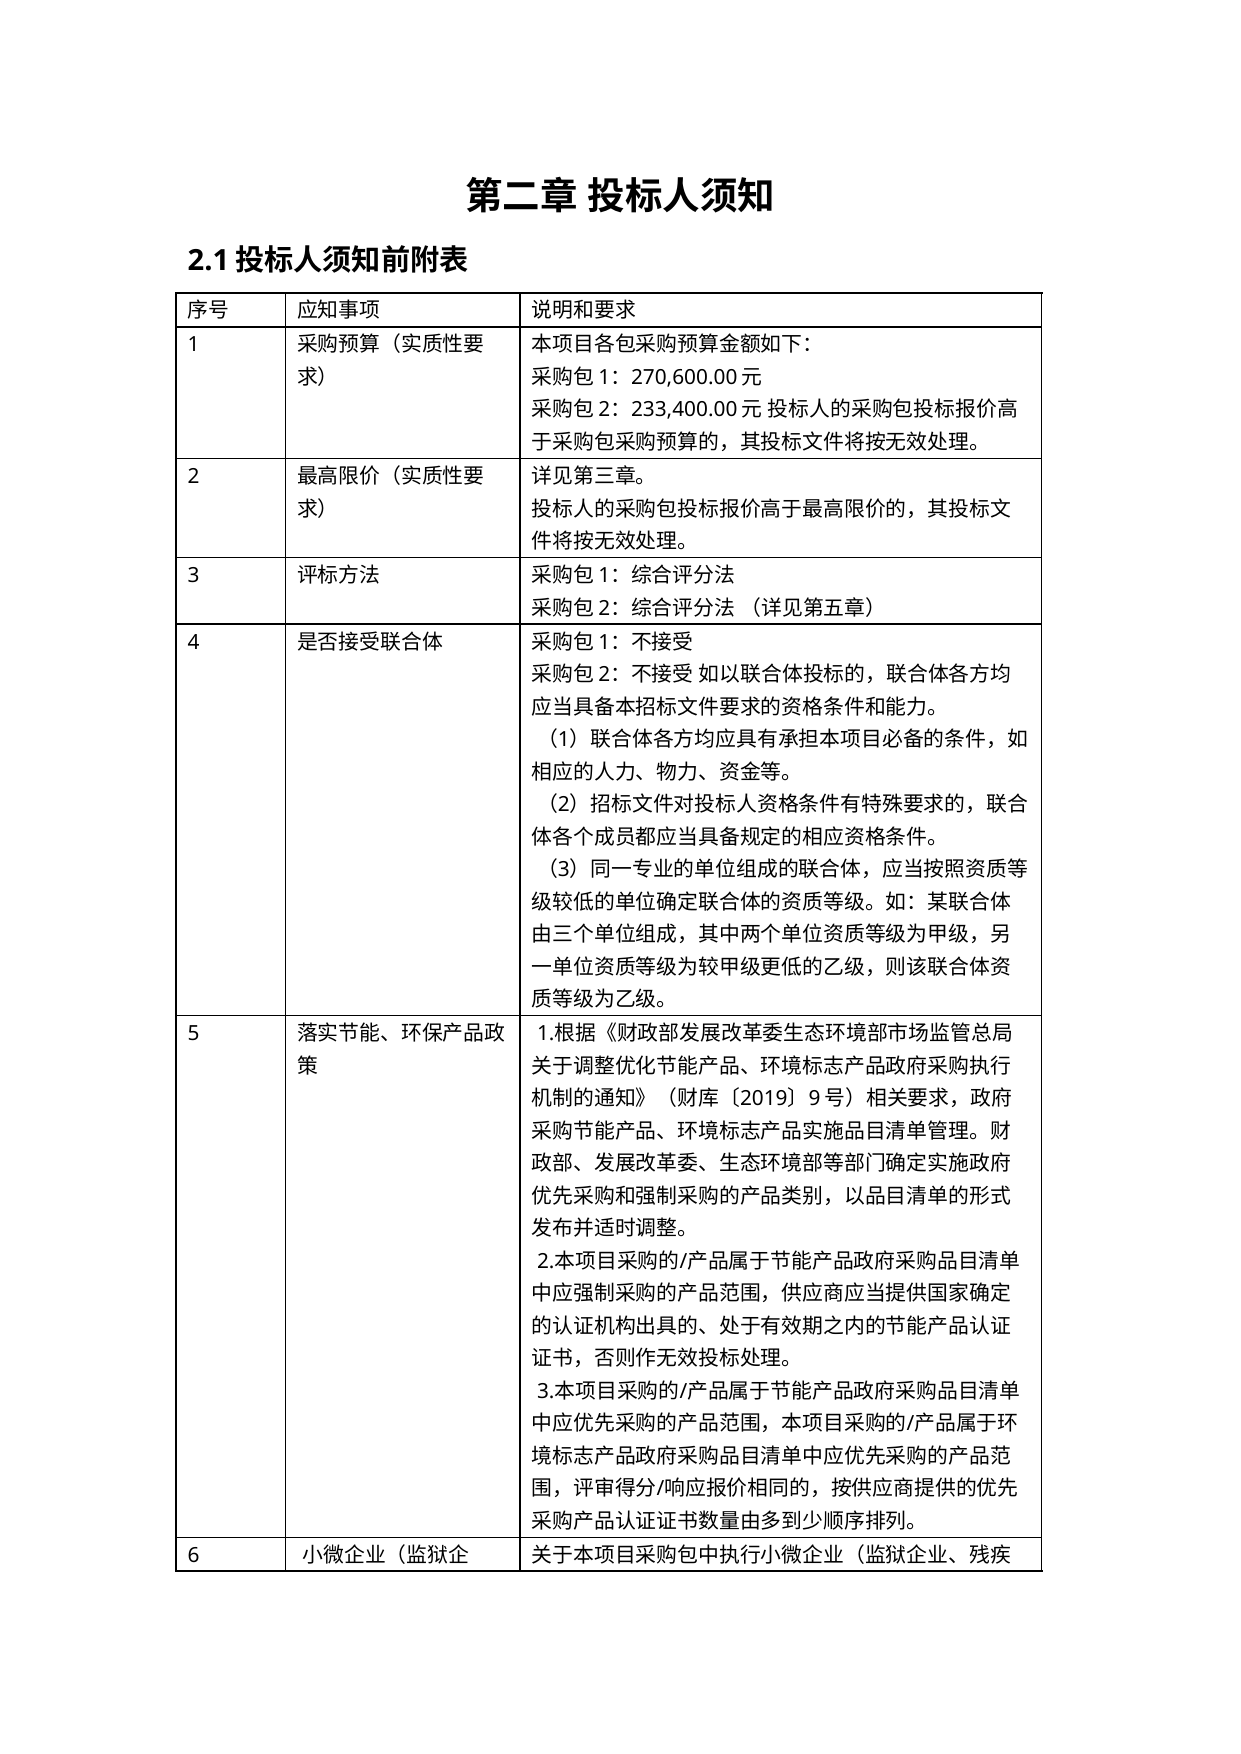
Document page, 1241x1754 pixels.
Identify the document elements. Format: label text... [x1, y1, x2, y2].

table_cell 6 [177, 1538, 285, 1570]
text 第二章 投标人须知 [187, 162, 1053, 227]
table_header 说明和要求 [521, 294, 1041, 326]
table_cell 3 [177, 558, 285, 623]
table_cell 采购预算（实质性要求） [286, 328, 519, 458]
table_cell 1 [177, 328, 285, 458]
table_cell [286, 1538, 519, 1570]
table_cell 5 [177, 1016, 285, 1536]
text 2.1投标人须知前附表 [187, 227, 1053, 292]
table_header 序号 [177, 294, 285, 326]
table_cell 4 [177, 625, 285, 1015]
table_cell 采购包1：综合评分法 采购包2：综合评分法 （详见第五章） [521, 558, 1041, 623]
table_cell 2 [177, 459, 285, 557]
table_cell 采购包1：不接受 采购包2：不接受 如以联合体投标的，联合体各方均应当具备本招标文件要求的资格条件和能力。 （1）联合体各方均应具有承担本项目必备的条件，如相应的人力、物力、资金等。 （2）招标文件对投标人资格条件有特殊要求的，联合体各个成员都应当具备规定的相应资格条件。 （3）同一专业的单位组成的联合体，应当按照资质等级较低的单位确定联合体的资质等级。如：某联合体由三个单位组成，其中两个单位资质等级为甲级，另一单位资质等级为较甲级更低的乙级，则该联合体资质等级为乙级。 [521, 625, 1041, 1015]
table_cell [521, 1538, 1041, 1570]
table_cell 最高限价（实质性要求） [286, 459, 519, 557]
table_header 应知事项 [286, 294, 519, 326]
table_cell 本项目各包采购预算金额如下： 采购包1：270,600.00元 采购包2：233,400.00元 投标人的采购包投标报价高于采购包采购预算的，其投标文件将按无效处理。 [521, 328, 1041, 458]
table_cell 是否接受联合体 [286, 625, 519, 1015]
table_cell 落实节能、环保产品政策 [286, 1016, 519, 1536]
table_cell 详见第三章。 投标人的采购包投标报价高于最高限价的，其投标文件将按无效处理。 [521, 459, 1041, 557]
table_cell 评标方法 [286, 558, 519, 623]
table_cell 1.根据《财政部发展改革委生态环境部市场监管总局关于调整优化节能产品、环境标志产品政府采购执行机制的通知》（财库〔2019〕9号）相关要求，政府采购节能产品、环境标志产品实施品目清单管理。财政部、发展改革委、生态环境部等部门确定实施政府优先采购和强制采购的产品类别，以品目清单的形式发布并适时调整。 2.本项目采购的/产品属于节能产品政府采购品目清单中应强制采购的产品范围，供应商应当提供国家确定的认证机构出具的、处于有效期之内的节能产品认证证书，否则作无效投标处理。 3.本项目采购的/产品属于节能产品政府采购品目清单中应优先采购的产品范围，本项目采购的/产品属于环境标志产品政府采购品目清单中应优先采购的产品范围，评审得分/响应报价相同的，按供应商提供的优先采购产品认证证书数量由多到少顺序排列。 [521, 1016, 1041, 1536]
